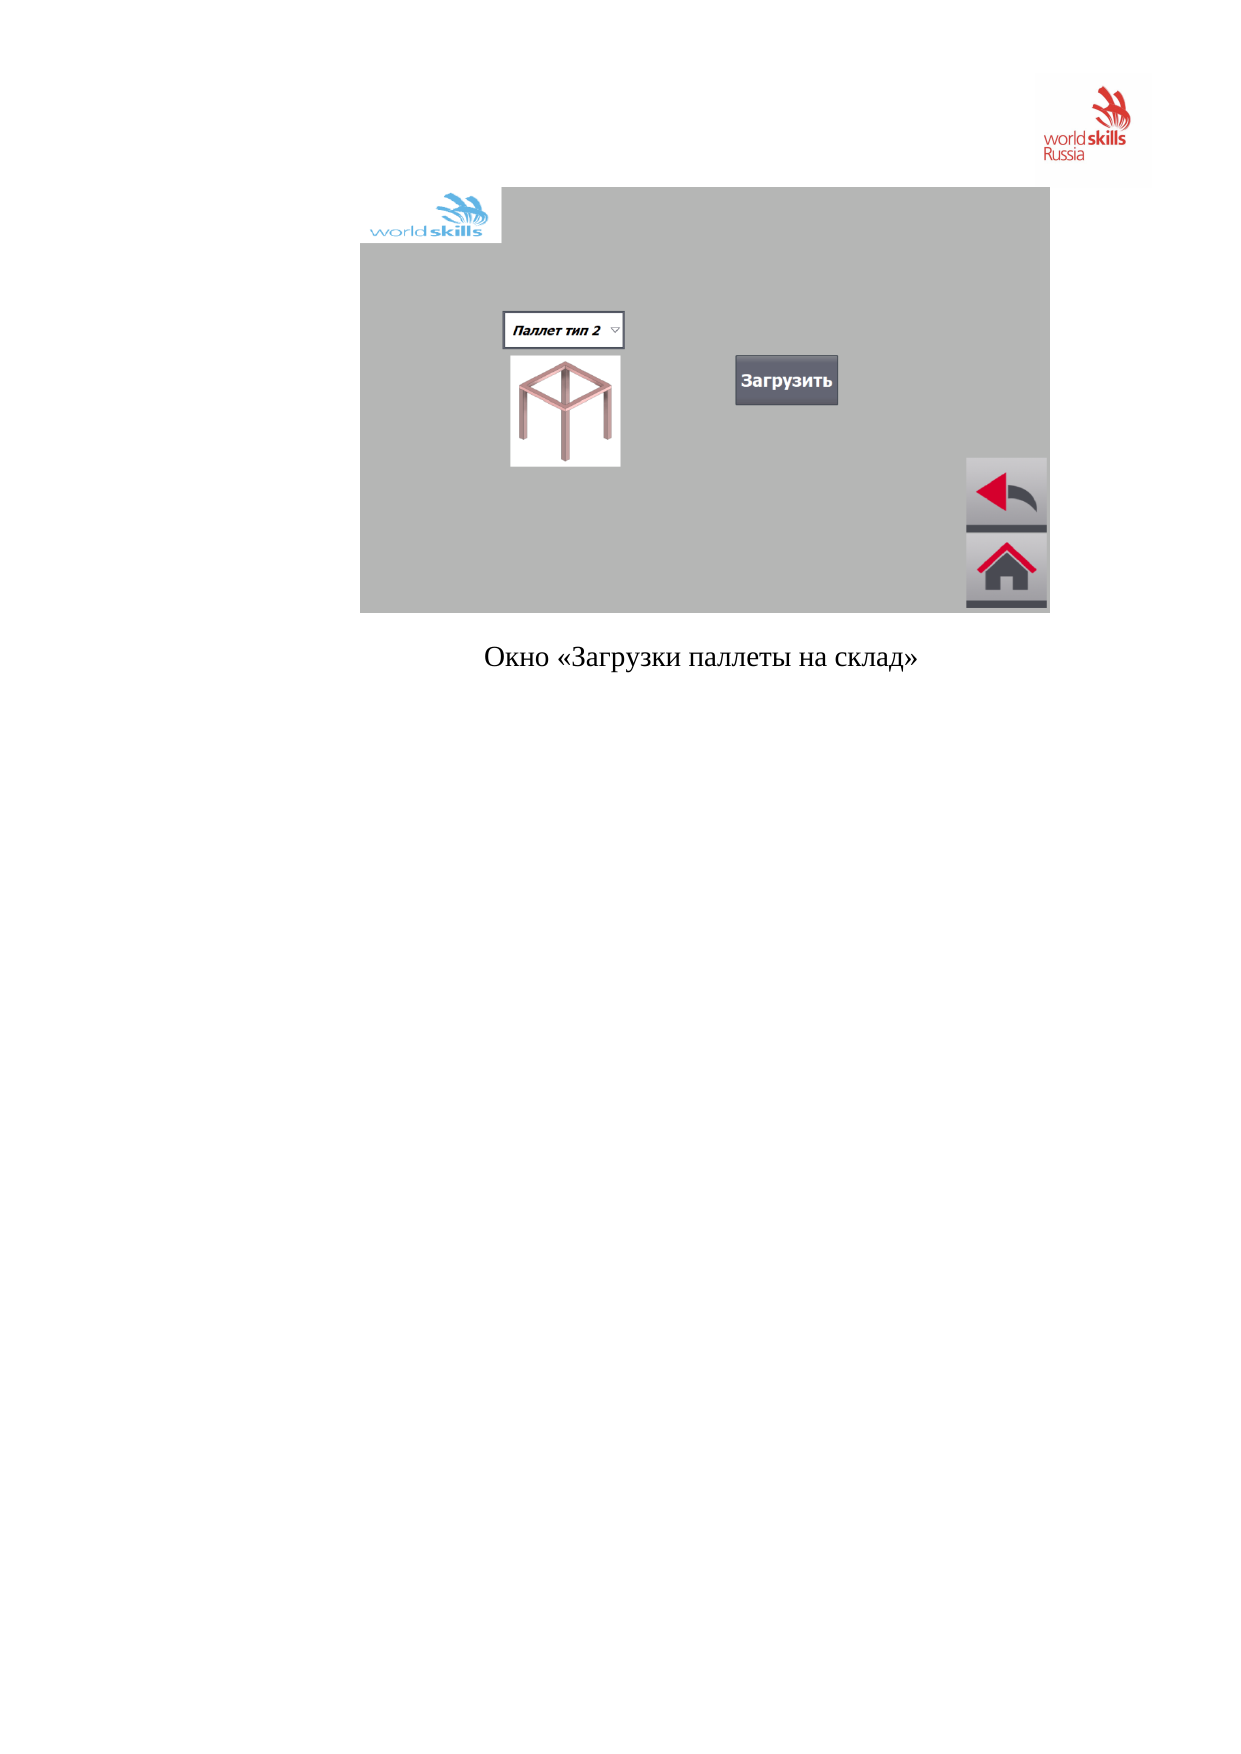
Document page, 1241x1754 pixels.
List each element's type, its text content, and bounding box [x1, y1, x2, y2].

text Окно «Загрузки паллеты на склад» [177, 639, 1152, 672]
picture [360, 73, 1152, 613]
